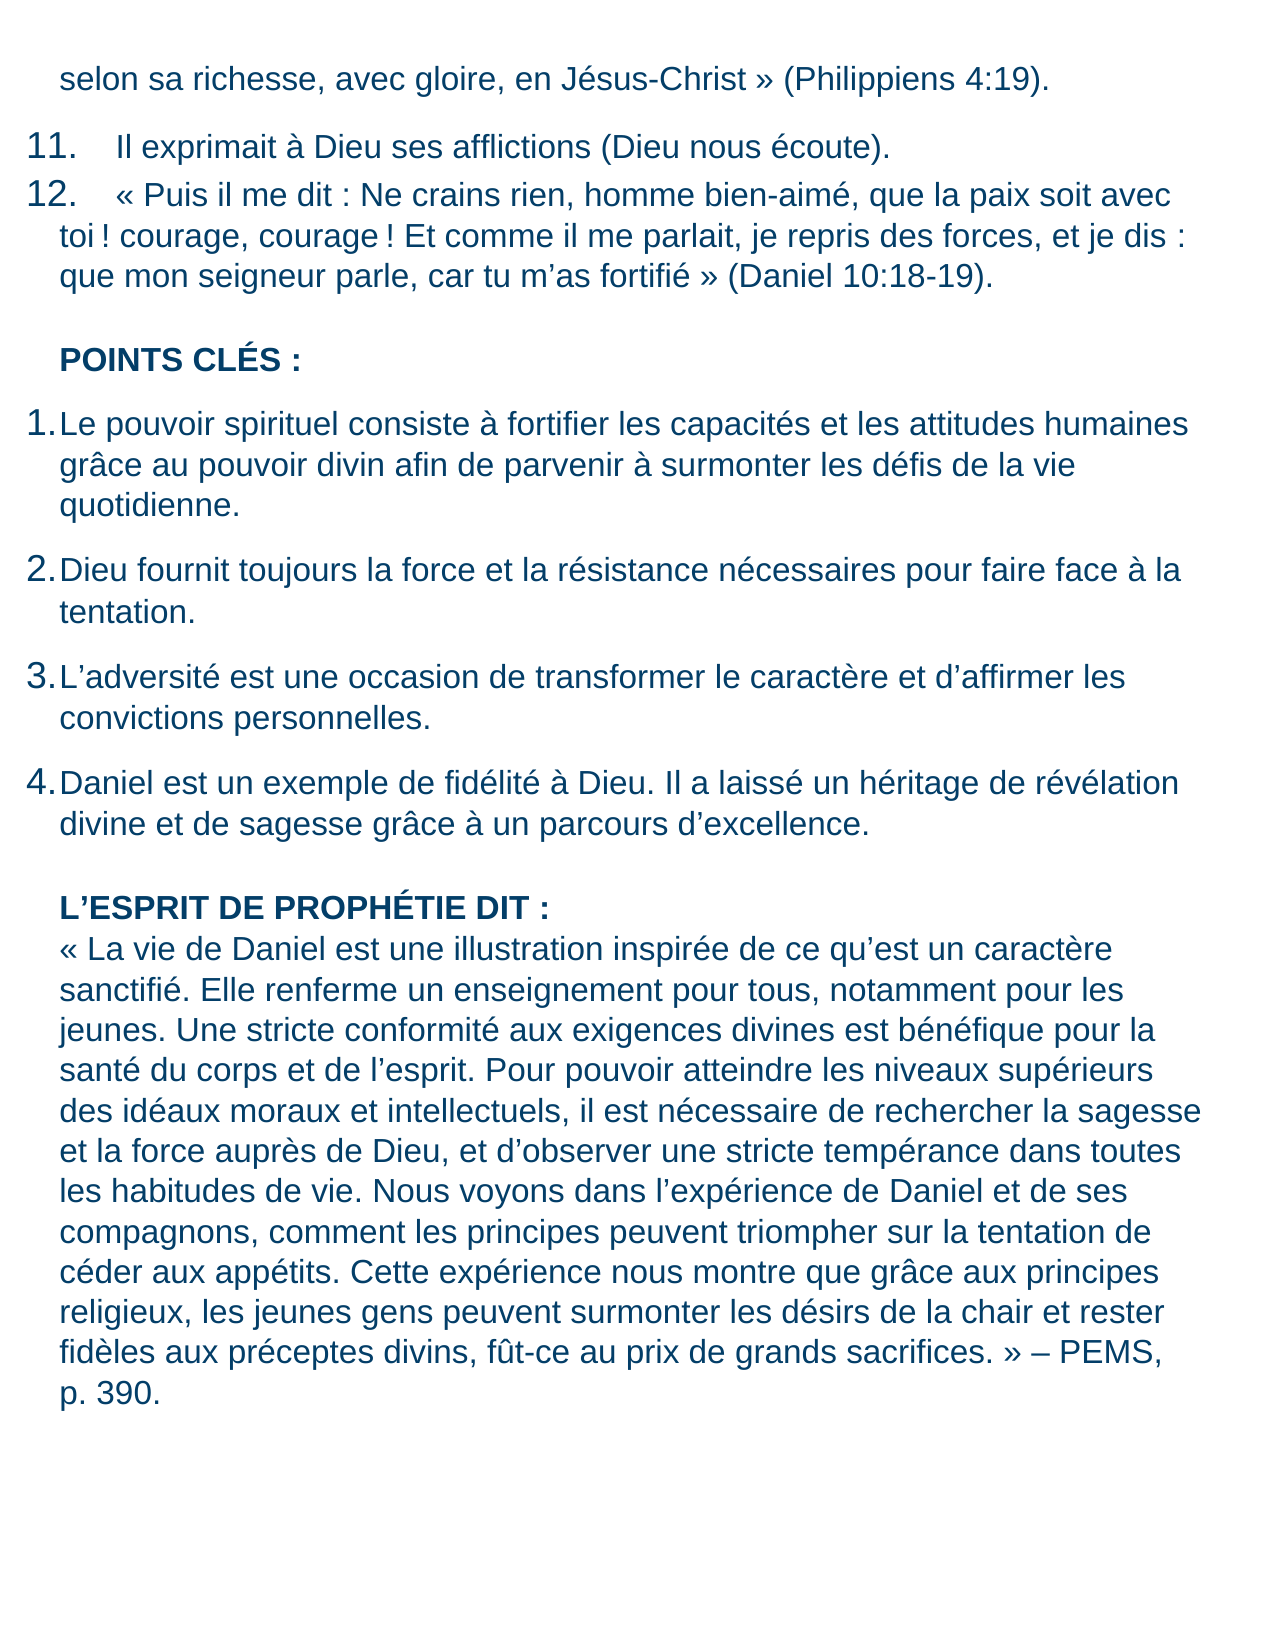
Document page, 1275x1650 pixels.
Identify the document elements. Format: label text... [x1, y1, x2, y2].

subtitle POINTS CLÉS : [59, 341, 1211, 379]
subtitle L’ESPRIT DE PROPHÉTIE DIT : [59, 888, 1211, 927]
text « La vie de Daniel est une illustration inspirée de ce qu’est un caractère sanctifié. Elle renferme un enseignement pour tous, notamment pour les jeunes. Une stricte conformité aux exigences divines est bénéfique pour la santé du corps et de l’esprit. Pour pouvoir atteindre les niveaux supérieurs des idéaux moraux et intellectuels, il est nécessaire de rechercher la sagesse et la force auprès de Dieu, et d’observer une stricte tempérance dans toutes les habitudes de vie. Nous voyons dans l’expérience de Daniel et de ses compagnons, comment les principes peuvent triompher sur la tentation de céder aux appétits. Cette expérience nous montre que grâce aux principes religieux, les jeunes gens peuvent surmonter les désirs de la chair et rester fidèles aux préceptes divins, fût-ce au prix de grands sacrifices. » – PEMS, p. 390. [59, 929, 1211, 1411]
list Il exprimait à Dieu ses afflictions (Dieu nous écoute). [26, 123, 1211, 166]
list « Puis il me dit : Ne crains rien, homme bien-aimé, que la paix soit avec toi ! courage, courage ! Et comme il me parlait, je repris des forces, et je dis : que mon seigneur parle, car tu m’as fortifié » (Daniel 10:18-19). [26, 171, 1211, 294]
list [26, 59, 1211, 97]
list Le pouvoir spirituel consiste à fortifier les capacités et les attitudes humaines grâce au pouvoir divin afin de parvenir à surmonter les défis de la vie quotidienne. [26, 400, 1211, 524]
list Daniel est un exemple de fidélité à Dieu. Il a laissé un héritage de révélation divine et de sagesse grâce à un parcours d’excellence. [26, 759, 1211, 843]
list L’adversité est une occasion de transformer le caractère et d’affirmer les convictions personnelles. [26, 653, 1211, 736]
list Dieu fournit toujours la force et la résistance nécessaires pour faire face à la tentation. [26, 547, 1211, 630]
